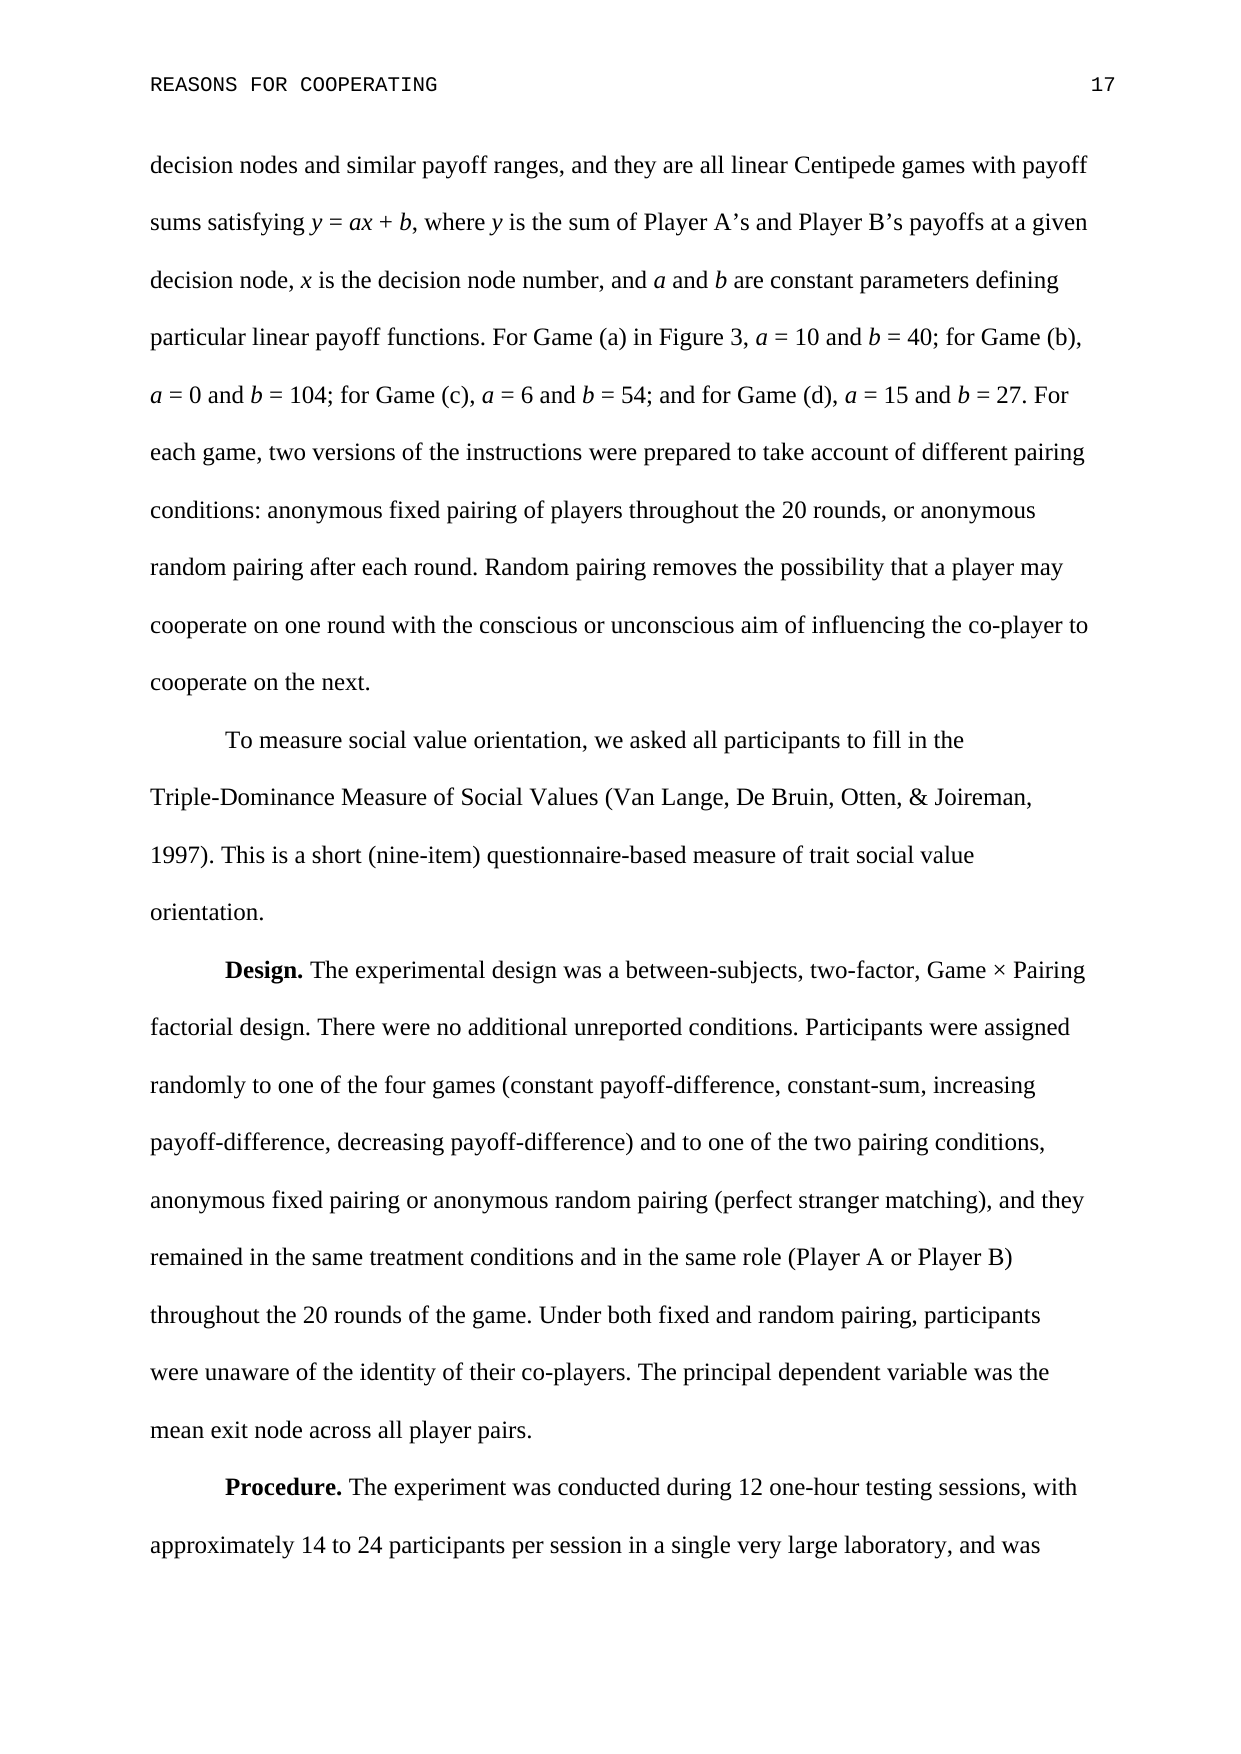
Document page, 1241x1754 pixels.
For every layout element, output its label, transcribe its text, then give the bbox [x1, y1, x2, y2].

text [150, 1472, 1090, 1559]
text Design. The experimental design was a between-subjects, two-factor, Game × Pairing factorial design. There were no additional unreported conditions. Participants were assigned randomly to one of the four games (constant payoff-difference, constant-sum, increasing payoff-difference, decreasing payoff-difference) and to one of the two pairing conditions, anonymous fixed pairing or anonymous random pairing (perfect stranger matching), and they remained in the same treatment conditions and in the same role (Player A or Player B) throughout the 20 rounds of the game. Under both fixed and random pairing, participants were unaware of the identity of their co-players. The principal dependent variable was the mean exit node across all player pairs. [150, 955, 1090, 1444]
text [150, 150, 1090, 696]
text To measure social value orientation, we asked all participants to fill in the Triple-Dominance Measure of Social Values (Van Lange, De Bruin, Otten, & Joireman, 1997). This is a short (nine-item) questionnaire-based measure of trait social value orientation. [150, 725, 1090, 926]
